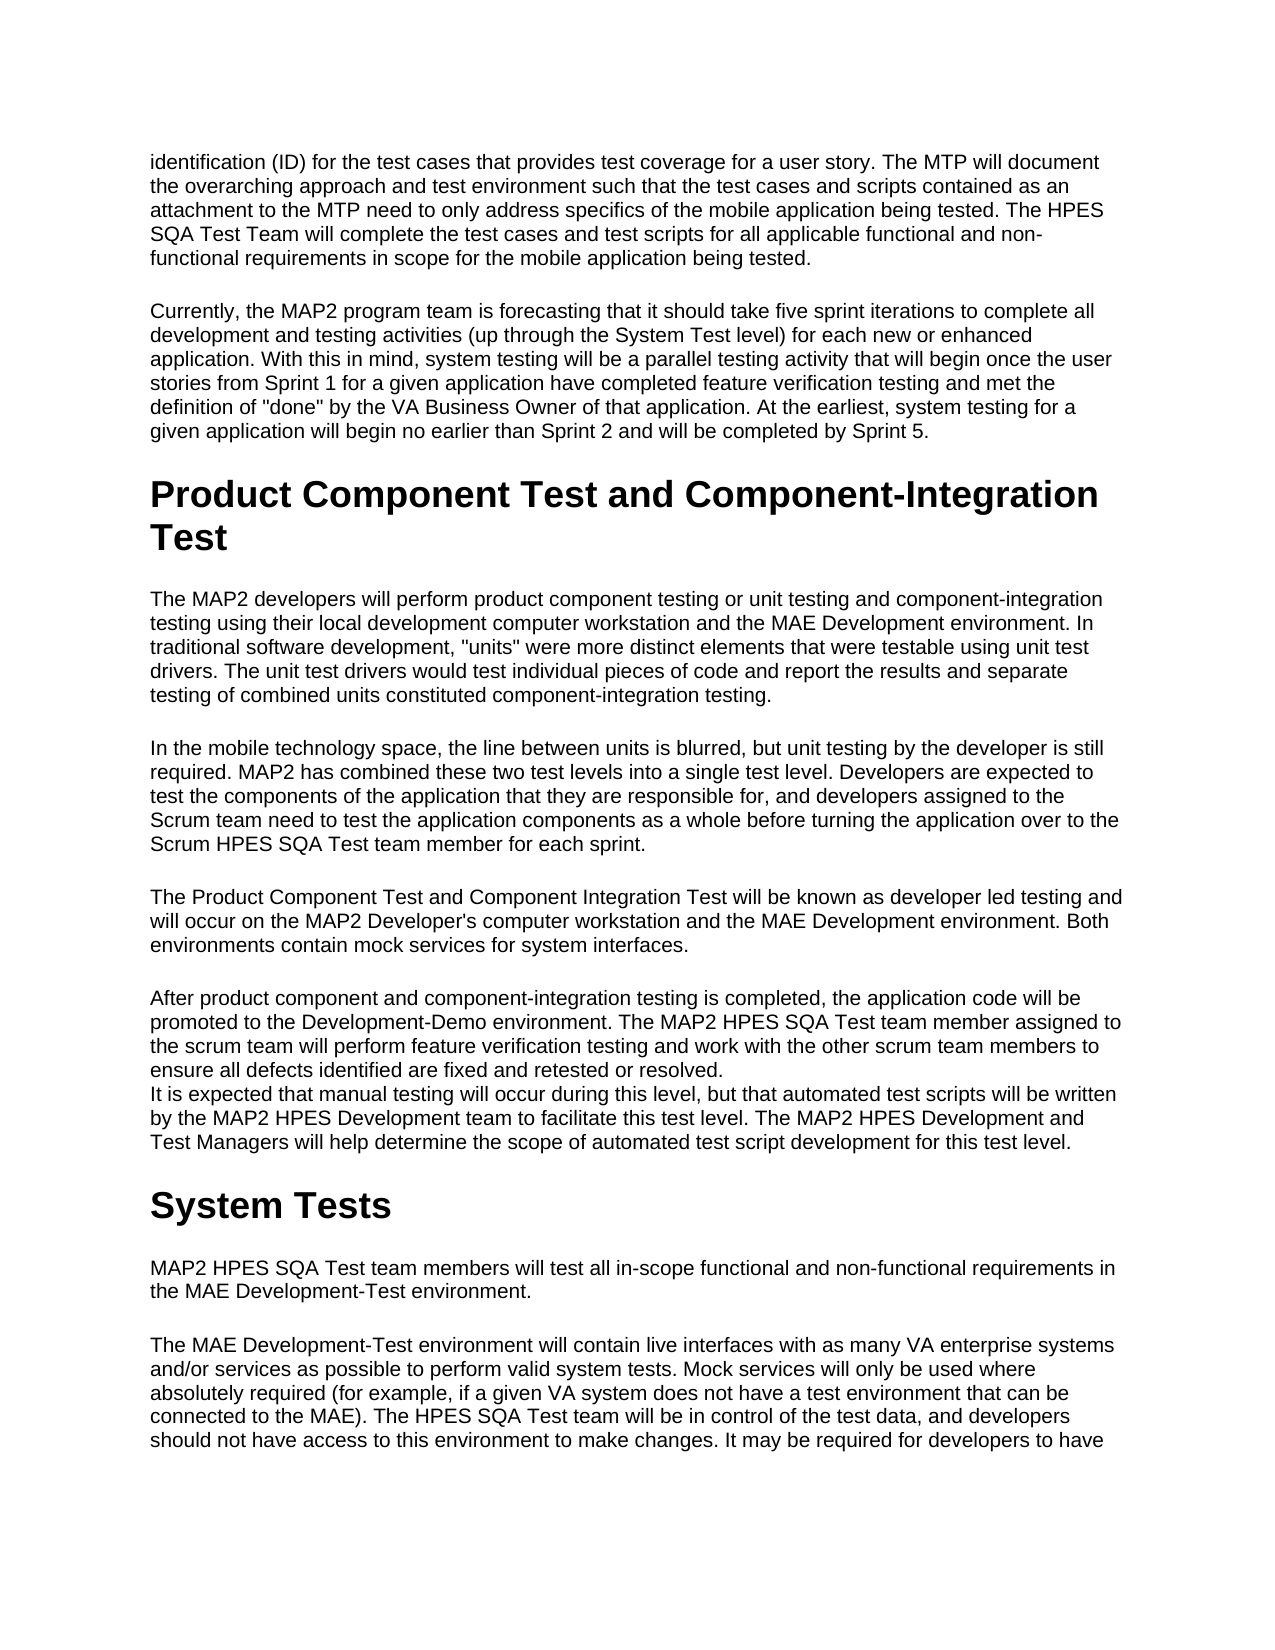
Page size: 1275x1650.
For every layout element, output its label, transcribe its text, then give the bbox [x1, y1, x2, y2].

text The Product Component Test and Component Integration Test will be known as developer led testing and will occur on the MAP2 Developer's computer workstation and the MAE Development environment. Both environments contain mock services for system interfaces. [150, 885, 1125, 957]
text After product component and component-integration testing is completed, the application code will be promoted to the Development-Demo environment. The MAP2 HPES SQA Test team member assigned to the scrum team will perform feature verification testing and work with the other scrum team members to ensure all defects identified are fixed and retested or resolved. It is expected that manual testing will occur during this level, but that automated test scripts will be written by the MAP2 HPES Development team to facilitate this test level. The MAP2 HPES Development and Test Managers will help determine the scope of automated test script development for this test level. [150, 986, 1125, 1154]
text Currently, the MAP2 program team is forecasting that it should take five sprint iterations to complete all development and testing activities (up through the System Test level) for each new or enhanced application. With this in mind, system testing will be a parallel testing activity that will begin once the user stories from Sprint 1 for a given application have completed feature verification testing and met the definition of "done" by the VA Business Owner of that application. At the earliest, system testing for a given application will begin no earlier than Sprint 2 and will be completed by Sprint 5. [150, 299, 1125, 443]
text MAP2 HPES SQA Test team members will test all in-scope functional and non-functional requirements in the MAE Development-Test environment. [150, 1255, 1125, 1303]
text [150, 1332, 1125, 1452]
subtitle System Tests [150, 1183, 1125, 1226]
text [150, 150, 1125, 270]
text The MAP2 developers will perform product component testing or unit testing and component-integration testing using their local development computer workstation and the MAE Development environment. In traditional software development, "units" were more distinct elements that were testable using unit test drivers. The unit test drivers would test individual pieces of code and report the results and separate testing of combined units constituted component-integration testing. [150, 587, 1125, 707]
text In the mobile technology space, the line between units is blurred, but unit testing by the developer is still required. MAP2 has combined these two test levels into a single test level. Developers are expected to test the components of the application that they are responsible for, and developers assigned to the Scrum team need to test the application components as a whole before turning the application over to the Scrum HPES SQA Test team member for each sprint. [150, 736, 1125, 856]
subtitle Product Component Test and Component-Integration Test [150, 472, 1125, 558]
